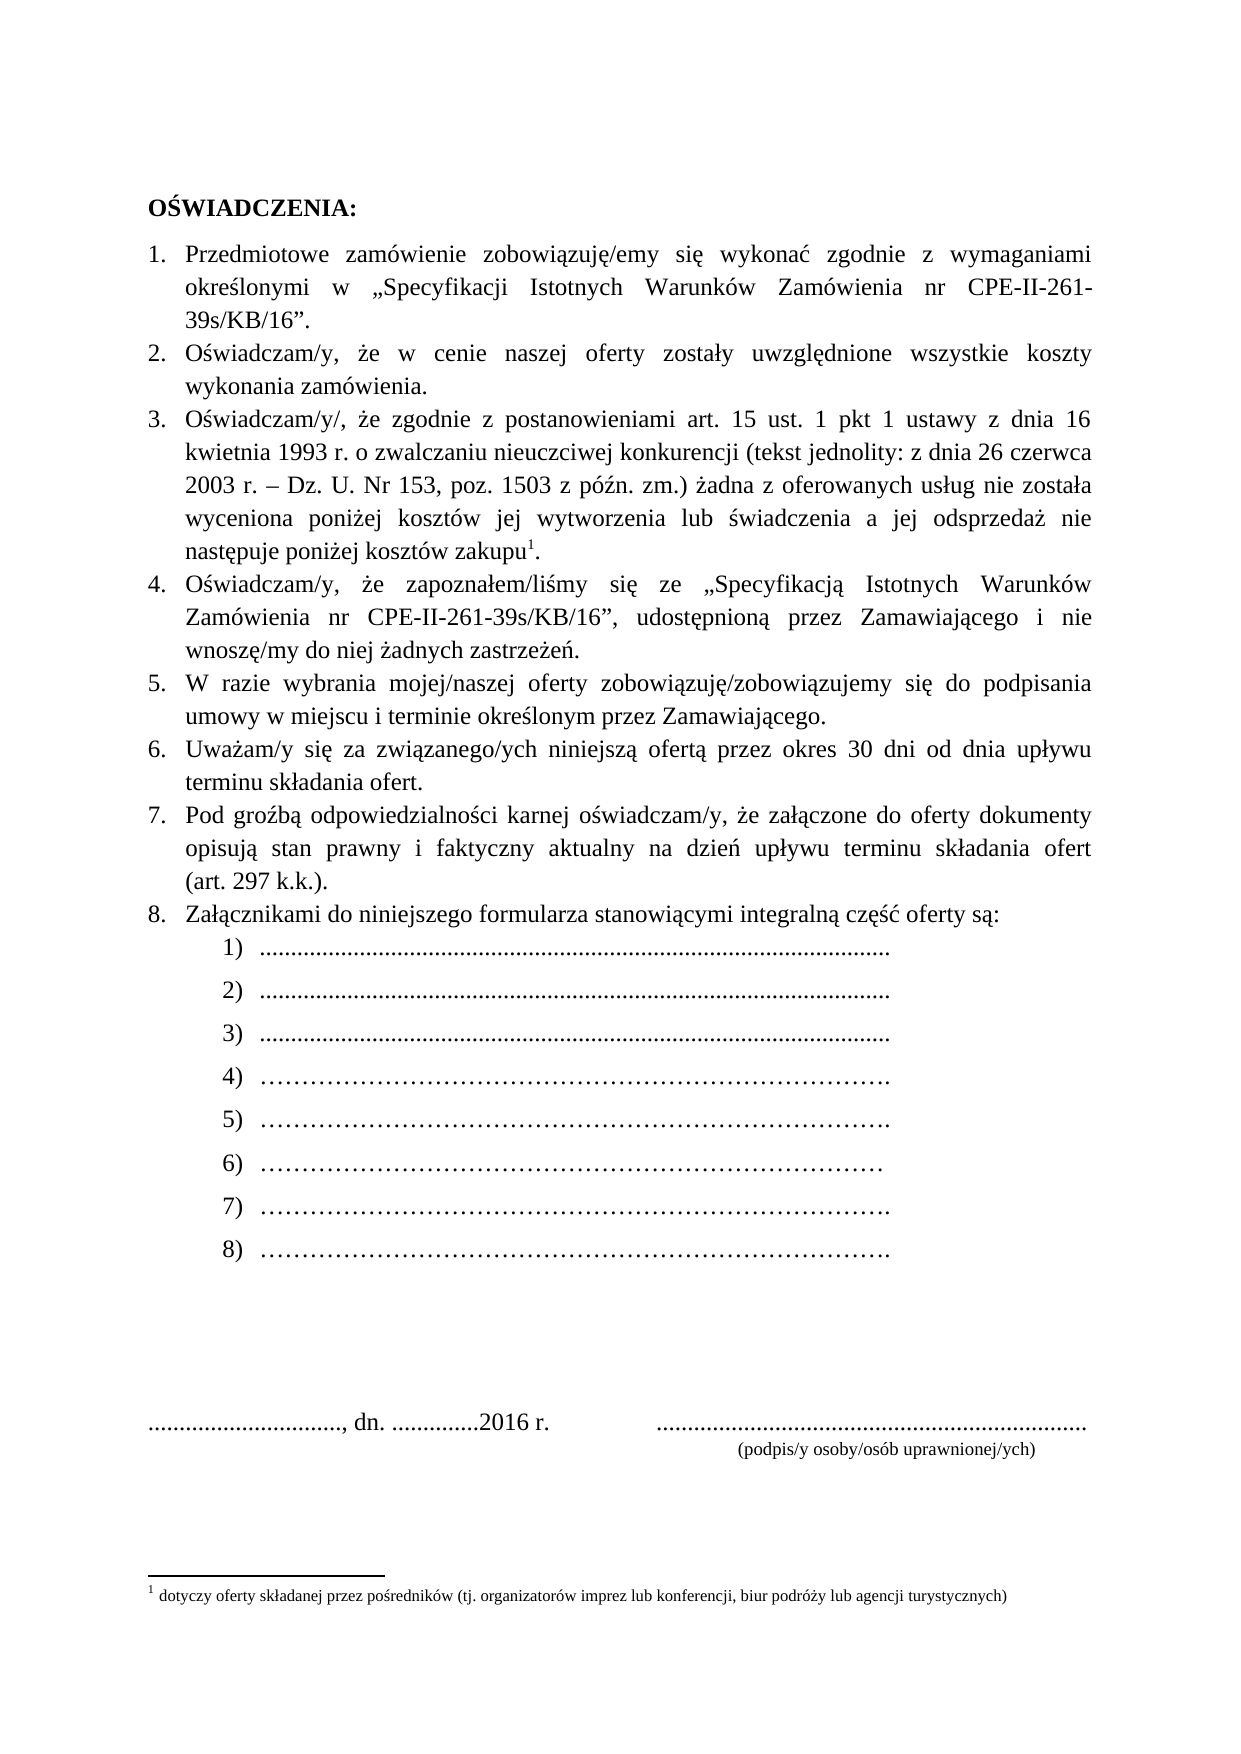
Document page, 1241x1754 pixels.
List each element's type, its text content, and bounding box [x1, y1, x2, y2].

text (podpis/y osoby/osób uprawnionej/ych) [664, 1435, 1093, 1460]
list …………………………………………………………………. [222, 1061, 1093, 1090]
list W razie wybrania mojej/naszej oferty zobowiązuję/zobowiązujemy się do podpisania umowy w miejscu i terminie określonym przez Zamawiającego. [148, 668, 1093, 730]
list Oświadczam/y/, że zgodnie z postanowieniami art. 15 ust. 1 pkt 1 ustawy z dnia 16 kwietnia 1993 r. o zwalczaniu nieuczciwej konkurencji (tekst jednolity: z dnia 26 czerwca 2003 r. – Dz. U. Nr 153, poz. 1503 z późn. zm.) żadna z oferowanych usług nie została wyceniona poniżej kosztów jej wytworzenia lub świadczenia a jej odsprzedaż nie następuje poniżej kosztów zakupu. [148, 404, 1093, 564]
list …………………………………………………………………. [222, 1191, 1093, 1219]
list Przedmiotowe zamówienie zobowiązuję/emy się wykonać zgodnie z wymaganiami określonymi w „Specyfikacji Istotnych Warunków Zamówienia nr CPE-II-261-39s/KB/16”. [148, 239, 1093, 333]
list Pod groźbą odpowiedzialności karnej oświadczam/y, że załączone do oferty dokumenty opisują stan prawny i faktyczny aktualny na dzień upływu terminu składania ofert (art. 297 k.k.). [148, 800, 1093, 895]
list ..................................................................................................... [222, 975, 1093, 1004]
list …………………………………………………………………. [222, 1104, 1093, 1133]
text ..............................., dn. ..............2016 r. ..................................................................... [148, 1410, 1093, 1435]
list Uważam/y się za związanego/ych niniejszą ofertą przez okres 30 dni od dnia upływu terminu składania ofert. [148, 734, 1093, 796]
list Załącznikami do niniejszego formularza stanowiącymi integralną część oferty są: [148, 899, 1093, 928]
list ..................................................................................................... [222, 932, 1093, 961]
list Oświadczam/y, że zapoznałem/liśmy się ze „Specyfikacją Istotnych Warunków Zamówienia nr CPE-II-261-39s/KB/16”, udostępnioną przez Zamawiającego i nie wnoszę/my do niej żadnych zastrzeżeń. [148, 569, 1093, 664]
list ..................................................................................................... [222, 1018, 1093, 1047]
text OŚWIADCZENIA: [148, 193, 1093, 222]
list ………………………………………………………………… [222, 1148, 1093, 1176]
list …………………………………………………………………. [222, 1234, 1093, 1263]
list Oświadczam/y, że w cenie naszej oferty zostały uwzględnione wszystkie koszty wykonania zamówienia. [148, 338, 1093, 399]
